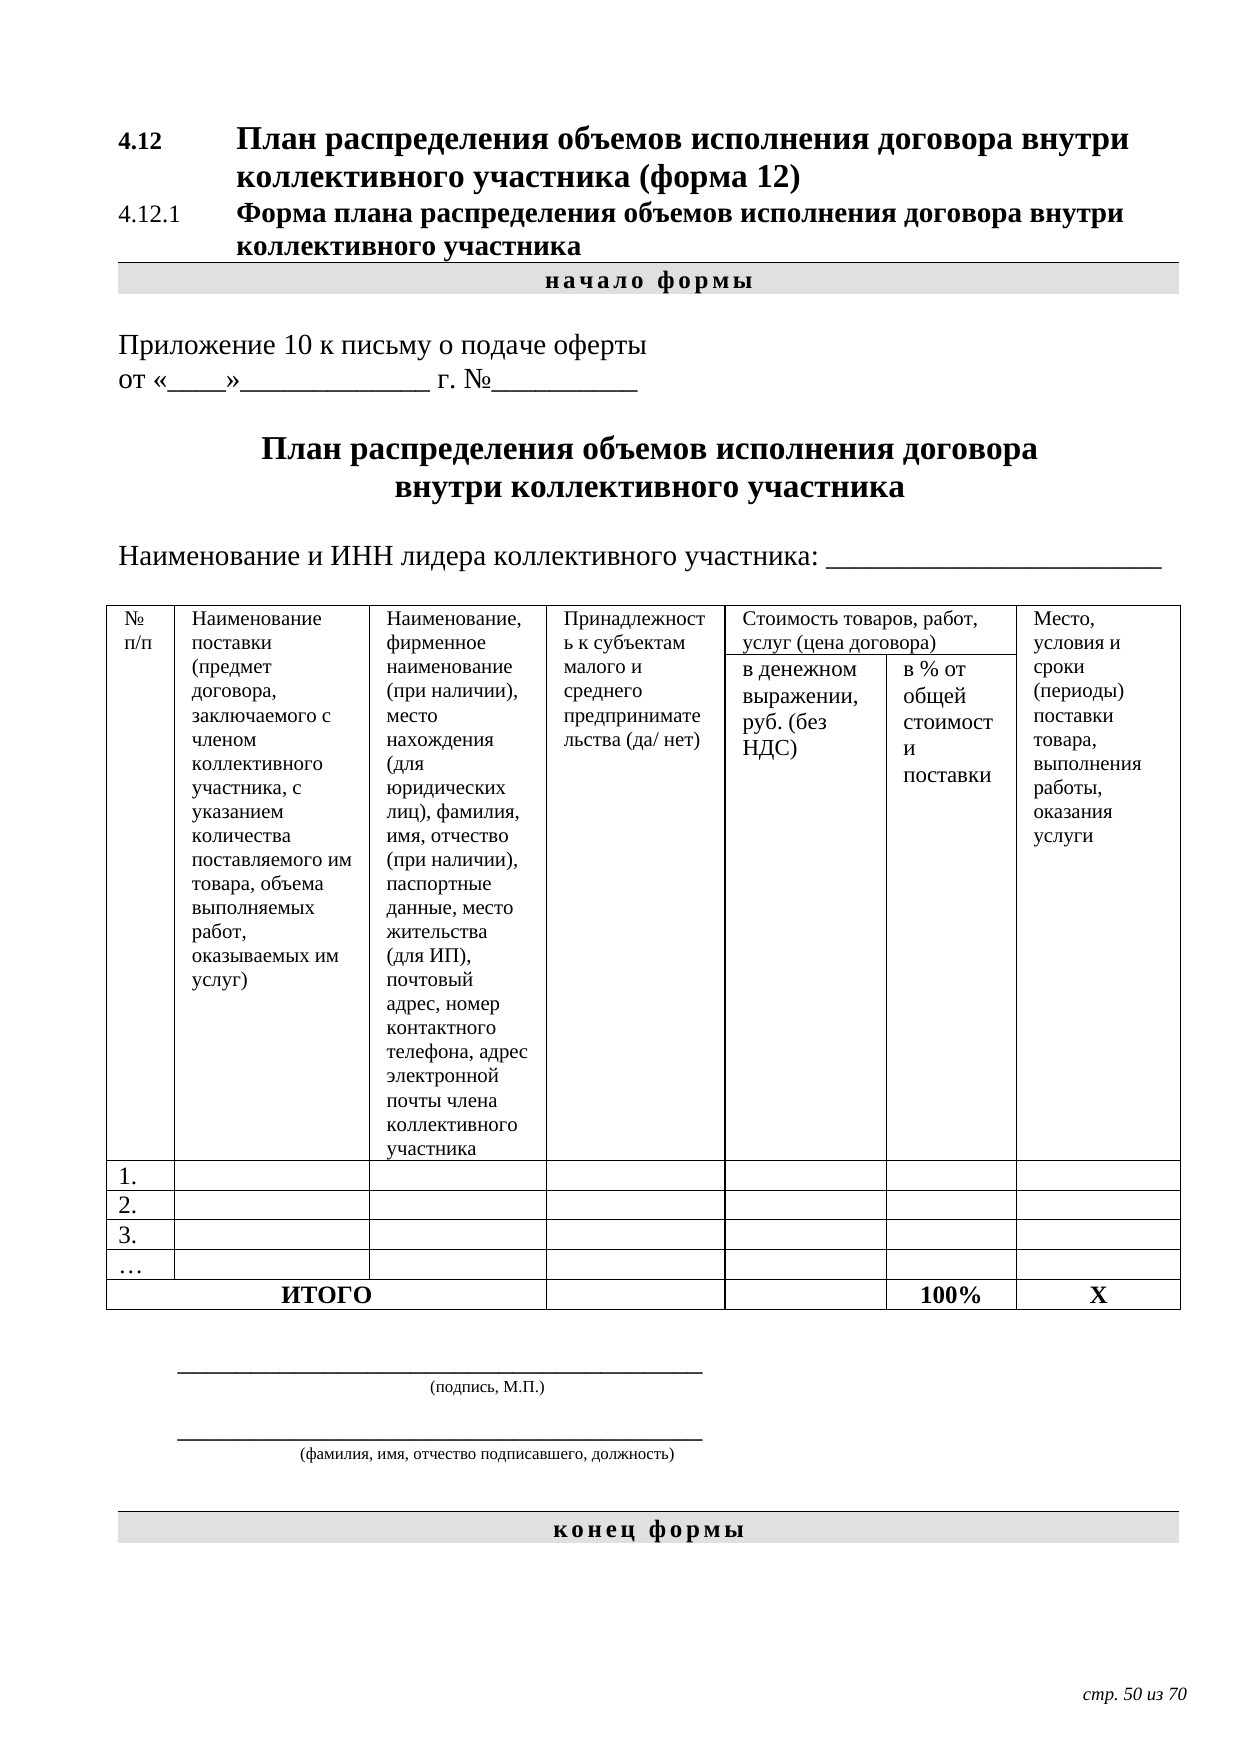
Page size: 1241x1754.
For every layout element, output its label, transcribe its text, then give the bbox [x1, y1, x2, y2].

table_header Место, условия и сроки (периоды) поставки товара, выполнения работы, оказания услуги [1017, 606, 1180, 1160]
table_cell … [107, 1250, 174, 1279]
text Форма плана распределения объемов исполнения договора внутри коллективного участника [118, 195, 1181, 262]
table_cell [107, 1161, 174, 1189]
table_header Наименование поставки (предмет договора, заключаемого с членом коллективного участника, с указанием количества поставляемого им товара, объема выполняемых работ, оказываемых им услуг) [175, 606, 369, 1160]
table_cell [726, 1161, 886, 1189]
table_cell [887, 1220, 1016, 1249]
table_cell [107, 1220, 174, 1249]
text ____________________________________ [118, 1343, 1181, 1377]
table_cell [370, 1250, 546, 1279]
table_cell 100% [887, 1280, 1016, 1309]
table_cell [107, 1191, 174, 1219]
table_cell [726, 1220, 886, 1249]
text Наименование и ИНН лидера коллективного участника: _______________________ [118, 538, 1181, 572]
table_cell [1017, 1220, 1180, 1249]
table_cell [887, 1250, 1016, 1279]
text Приложение 10 к письму о подаче оферты от «____»_____________ г. №__________ [118, 327, 1181, 394]
table_cell [547, 1220, 724, 1249]
table_header Наименование, фирменное наименование (при наличии), место нахождения (для юридических лиц), фамилия, имя, отчество (при наличии), паспортные данные, место жительства (для ИП), почтовый адрес, номер контактного телефона, адрес электронной почты члена коллективного участника [370, 606, 546, 1160]
text (подпись, М.П.) [118, 1377, 797, 1410]
table_cell ИТОГО [107, 1280, 546, 1309]
table_header Принадлежность к субъектам малого и среднего предпринимательства (да/ нет) [547, 606, 724, 1160]
table_cell в денежном выражении, руб. (без НДС) [726, 655, 886, 1160]
text (фамилия, имя, отчество подписавшего, должность) [118, 1444, 797, 1477]
table_cell [175, 1191, 369, 1219]
table_cell [726, 1250, 886, 1279]
table_cell [547, 1280, 724, 1309]
table_cell [175, 1250, 369, 1279]
table_cell [887, 1191, 1016, 1219]
text ____________________________________ [118, 1410, 1181, 1444]
table_cell [370, 1220, 546, 1249]
table_cell [1017, 1161, 1180, 1189]
table_cell [547, 1250, 724, 1279]
table_header Стоимость товаров, работ, услуг (цена договора) [726, 606, 1016, 654]
table_cell в % от общей стоимости поставки [887, 655, 1016, 1160]
table_cell [370, 1161, 546, 1189]
table_cell [726, 1280, 886, 1309]
table_cell [175, 1220, 369, 1249]
table_cell [726, 1191, 886, 1219]
text начало формы [118, 263, 1179, 294]
table_cell [175, 1161, 369, 1189]
table_cell [370, 1191, 546, 1219]
table_cell [887, 1161, 1016, 1189]
subtitle План распределения объемов исполнения договора внутри коллективного участника (форма 12) [118, 118, 1181, 195]
text План распределения объемов исполнения договора внутри коллективного участника [118, 428, 1181, 504]
table_cell Х [1017, 1280, 1180, 1309]
text конец формы [118, 1512, 1179, 1543]
table_cell [547, 1161, 724, 1189]
table_cell [1017, 1191, 1180, 1219]
table_cell [1017, 1250, 1180, 1279]
table_header № п/п [107, 606, 174, 1160]
table_cell [547, 1191, 724, 1219]
